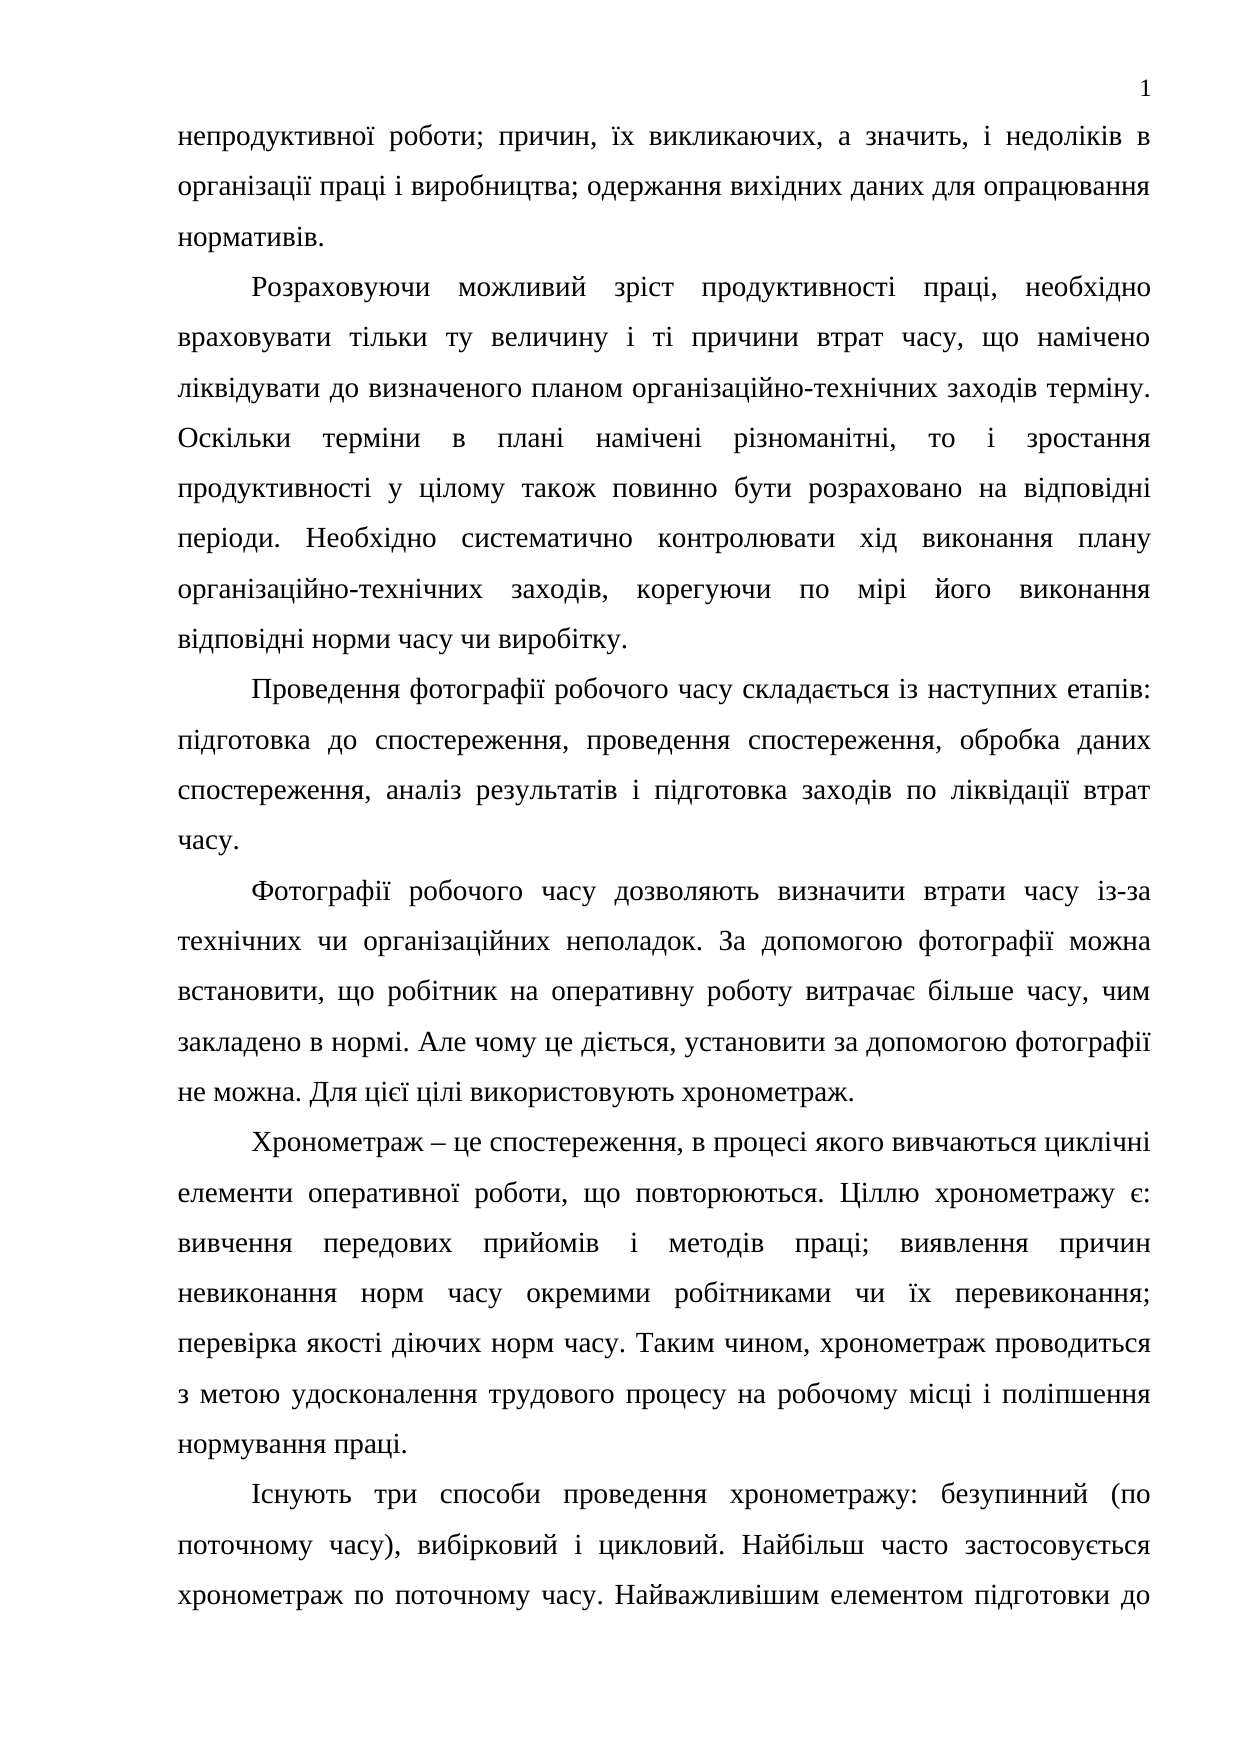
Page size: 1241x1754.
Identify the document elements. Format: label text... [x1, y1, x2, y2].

text Розраховуючи можливий зріст продуктивності праці, необхідно враховувати тільки ту величину і ті причини втрат часу, що намічено ліквідувати до визначеного планом організаційно-технічних заходів терміну. Оскільки терміни в плані намічені різноманітні, то і зростання продуктивності у цілому також повинно бути розраховано на відповідні періоди. Необхідно систематично контролювати хід виконання плану організаційно-технічних заходів, корегуючи по мірі його виконання відповідні норми часу чи виробітку. [177, 269, 1152, 655]
text Хронометраж – це спостереження, в процесі якого вивчаються циклічні елементи оперативної роботи, що повторюються. Ціллю хронометражу є: вивчення передових прийомів і методів праці; виявлення причин невиконання норм часу окремими робітниками чи їх перевиконання; перевірка якості діючих норм часу. Таким чином, хронометраж проводиться з метою удосконалення трудового процесу на робочому місці і поліпшення нормування праці. [177, 1124, 1152, 1460]
text Фотографії робочого часу дозволяють визначити втрати часу із-за технічних чи організаційних неполадок. За допомогою фотографії можна встановити, що робітник на оперативну роботу витрачає більше часу, чим закладено в нормі. Але чому це діється, установити за допомогою фотографії не можна. Для цієї цілі використовують хронометраж. [177, 873, 1152, 1108]
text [177, 118, 1152, 252]
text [177, 1477, 1152, 1611]
text Проведення фотографії робочого часу складається із наступних етапів: підготовка до спостереження, проведення спостереження, обробка даних спостереження, аналіз результатів і підготовка заходів по ліквідації втрат часу. [177, 672, 1152, 856]
